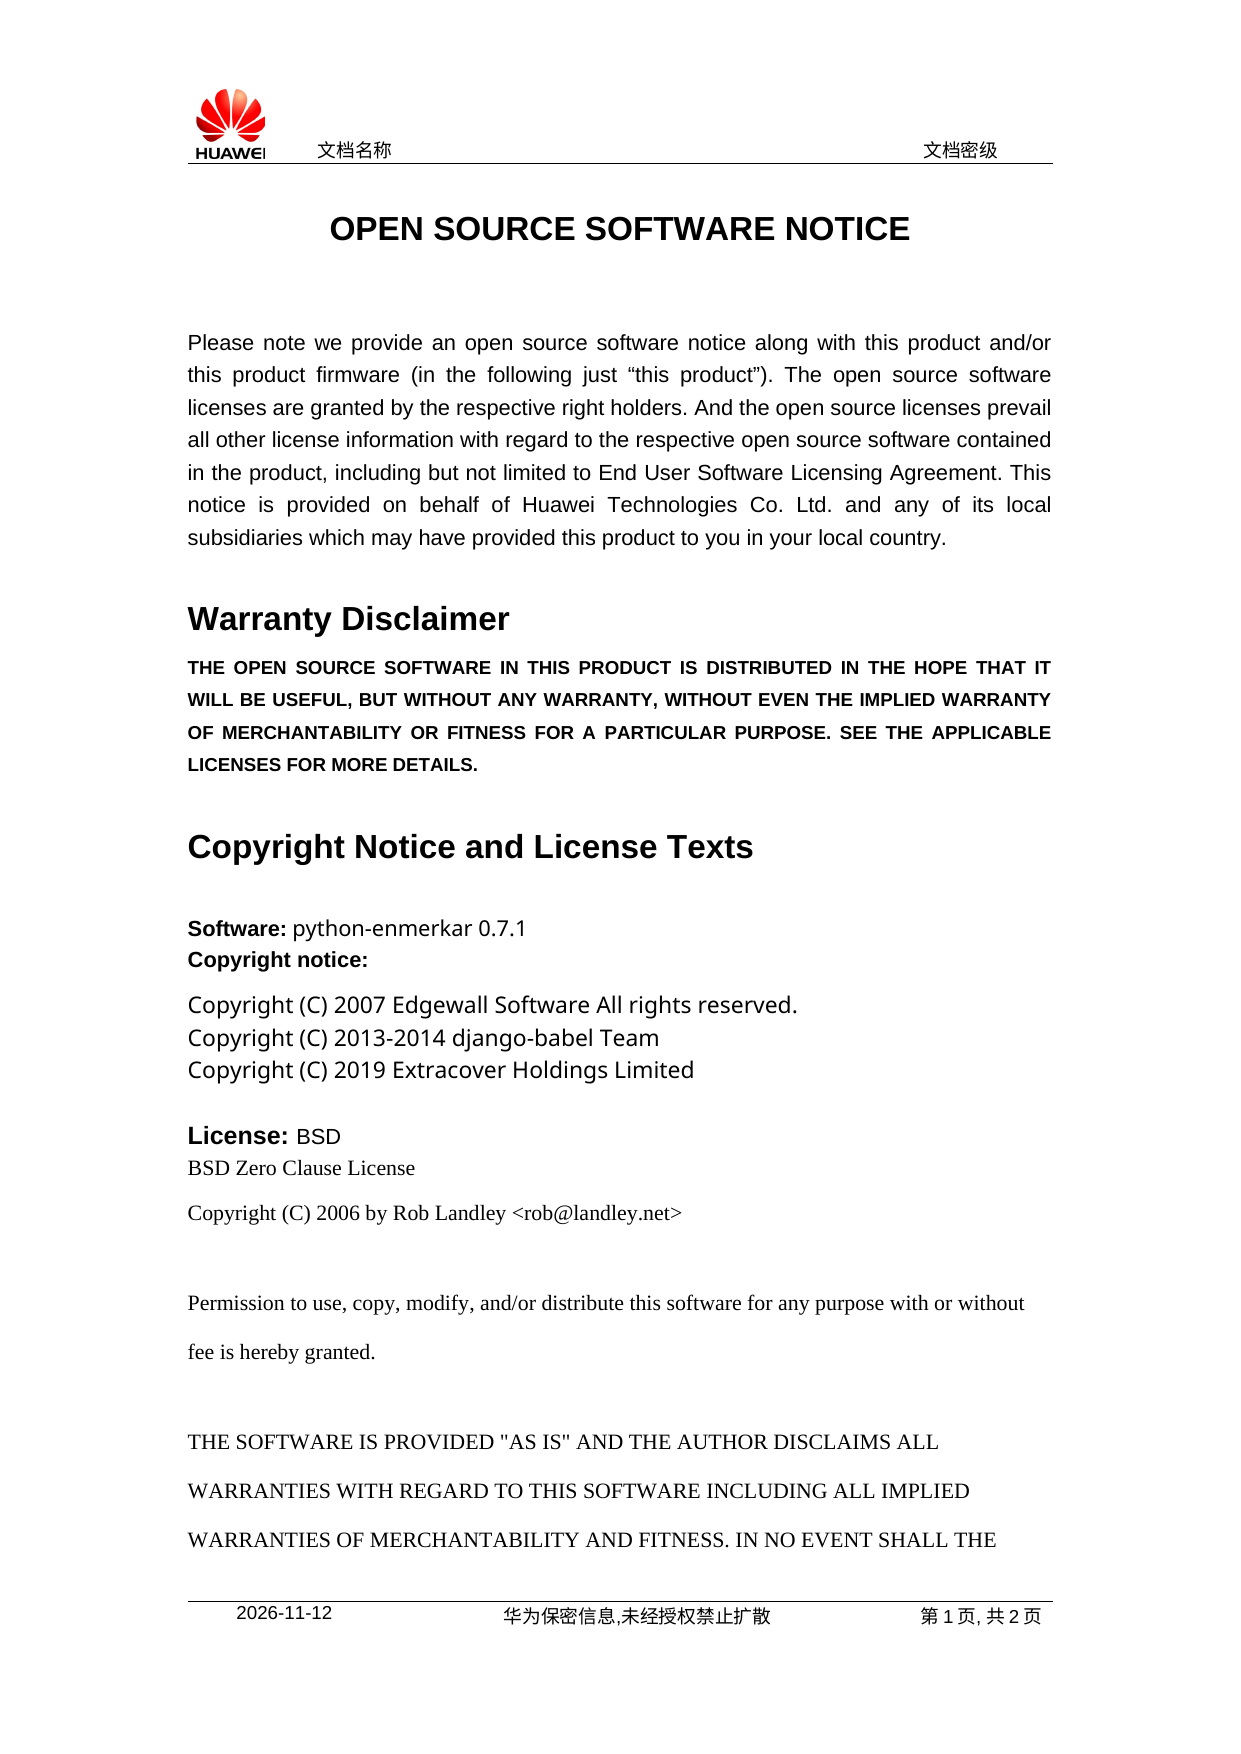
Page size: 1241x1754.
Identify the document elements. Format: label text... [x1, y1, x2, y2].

text OPEN SOURCE SOFTWARE NOTICE [187, 196, 1053, 261]
text Permission to use, copy, modify, and/or distribute this software for any purpose with or without fee is hereby granted. [187, 1287, 1053, 1368]
text Warranty Disclaimer [187, 586, 1053, 651]
text Please note we provide an open source software notice along with this product and/or this product firmware (in the following just “this product”). The open source software licenses are granted by the respective right holders. And the open source licenses prevail all other license information with regard to the respective open source software contained in the product, including but not limited to End User Software Licensing Agreement. This notice is provided on behalf of Huawei Technologies Co. Ltd. and any of its local subsidiaries which may have provided this product to you in your local country. [187, 326, 1053, 554]
picture [196, 89, 265, 159]
text Copyright (C) 2007 Edgewall Software All rights reserved. [187, 989, 1053, 1021]
text Copyright Notice and License Texts [187, 814, 1053, 879]
text Copyright (C) 2019 Extracover Holdings Limited [187, 1054, 1053, 1086]
text Copyright notice: [187, 944, 1053, 976]
text License: BSD [187, 1119, 1053, 1151]
text The open source software in this product is distributed in the hope that it will be useful, but WITHOUT ANY WARRANTY, without even the implied warranty of MERCHANTABILITY or FITNESS FOR A PARTICULAR PURPOSE. See the applicable licenses for more details. [187, 651, 1053, 781]
text BSD Zero Clause License [187, 1151, 1053, 1184]
text Copyright (C) 2006 by Rob Landley <rob@landley.net> [187, 1196, 1053, 1229]
text Copyright (C) 2013-2014 django-babel Team [187, 1021, 1053, 1054]
title Software: python-enmerkar 0.7.1 [187, 911, 1053, 944]
